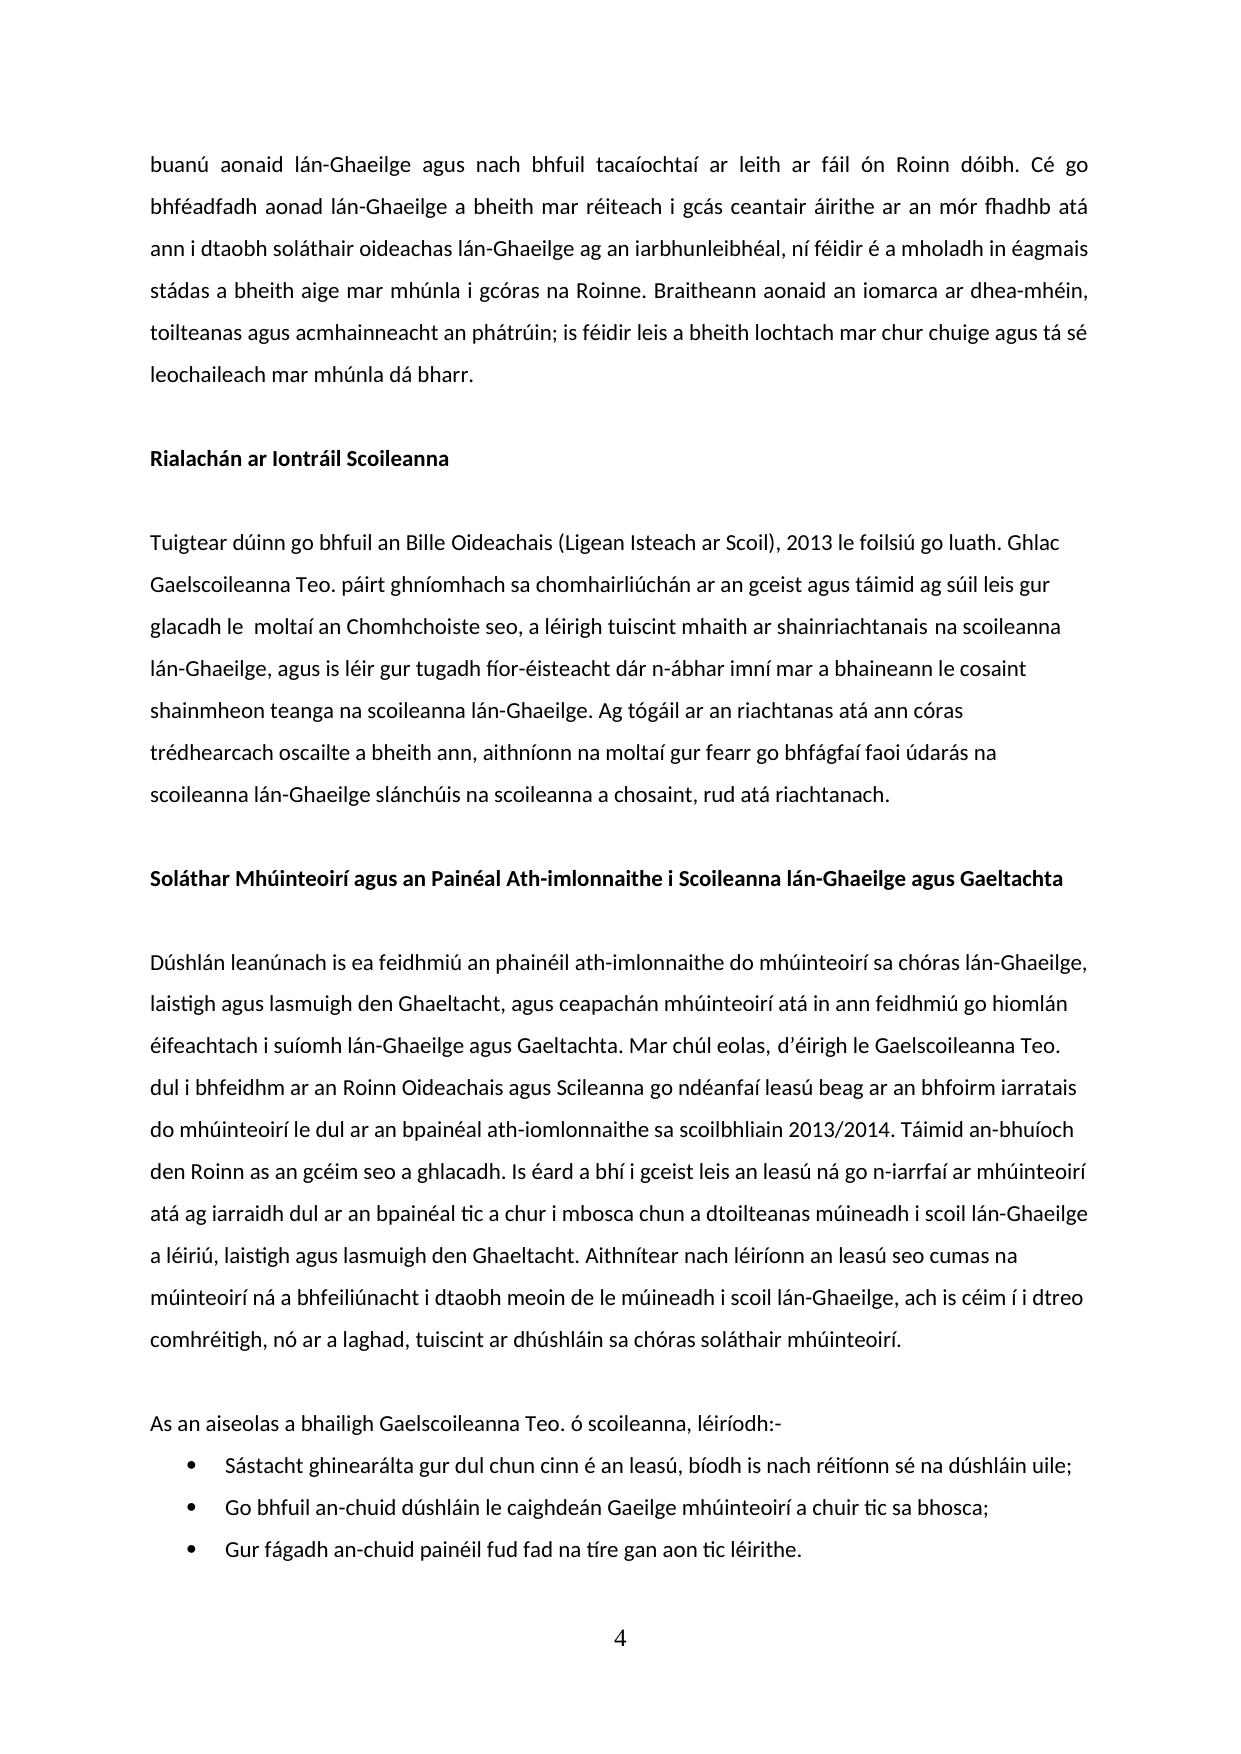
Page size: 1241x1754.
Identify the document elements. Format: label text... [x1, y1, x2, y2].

text Dúshlán leanúnach is ea feidhmiú an phainéil ath-imlonnaithe do mhúinteoirí sa chóras lán-Ghaeilge, laistigh agus lasmuigh den Ghaeltacht, agus ceapachán mhúinteoirí atá in ann feidhmiú go hiomlán éifeachtach i suíomh lán-Ghaeilge agus Gaeltachta. Mar chúl eolas, d’éirigh le Gaelscoileanna Teo. dul i bhfeidhm ar an Roinn Oideachais agus Scileanna go ndéanfaí leasú beag ar an bhfoirm iarratais do mhúinteoirí le dul ar an bpainéal ath-iomlonnaithe sa scoilbhliain 2013/2014. Táimid an-bhuíoch den Roinn as an gcéim seo a ghlacadh. Is éard a bhí i gceist leis an leasú ná go n-iarrfaí ar mhúinteoirí atá ag iarraidh dul ar an bpainéal tic a chur i mbosca chun a dtoilteanas múineadh i scoil lán-Ghaeilge a léiriú, laistigh agus lasmuigh den Ghaeltacht. Aithnítear nach léiríonn an leasú seo cumas na múinteoirí ná a bhfeiliúnacht i dtaobh meoin de le múineadh i scoil lán-Ghaeilge, ach is céim í i dtreo comhréitigh, nó ar a laghad, tuiscint ar dhúshláin sa chóras soláthair mhúinteoirí. [150, 948, 1090, 1353]
text Soláthar Mhúinteoirí agus an Painéal Ath-imlonnaithe i Scoileanna lán-Ghaeilge agus Gaeltachta [150, 864, 1090, 892]
text Tuigtear dúinn go bhfuil an Bille Oideachais (Ligean Isteach ar Scoil), 2013 le foilsiú go luath. Ghlac Gaelscoileanna Teo. páirt ghníomhach sa chomhairliúchán ar an gceist agus táimid ag súil leis gur glacadh le moltaí an Chomhchoiste seo, a léirigh tuiscint mhaith ar shainriachtanais na scoileanna lán-Ghaeilge, agus is léir gur tugadh fíor-éisteacht dár n-ábhar imní mar a bhaineann le cosaint shainmheon teanga na scoileanna lán-Ghaeilge. Ag tógáil ar an riachtanas atá ann córas trédhearcach oscailte a bheith ann, aithníonn na moltaí gur fearr go bhfágfaí faoi údarás na scoileanna lán-Ghaeilge slánchúis na scoileanna a chosaint, rud atá riachtanach. [150, 528, 1090, 808]
list Sástacht ghinearálta gur dul chun cinn é an leasú, bíodh is nach réitíonn sé na dúshláin uile; [187, 1451, 1090, 1479]
list Gur fágadh an-chuid painéil fud fad na tíre gan aon tic léirithe. [187, 1535, 1090, 1563]
text Rialachán ar Iontráil Scoileanna [150, 444, 1090, 472]
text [150, 150, 1090, 388]
text As an aiseolas a bhailigh Gaelscoileanna Teo. ó scoileanna, léiríodh:- [150, 1409, 1090, 1437]
list Go bhfuil an-chuid dúshláin le caighdeán Gaeilge mhúinteoirí a chuir tic sa bhosca; [187, 1493, 1090, 1521]
